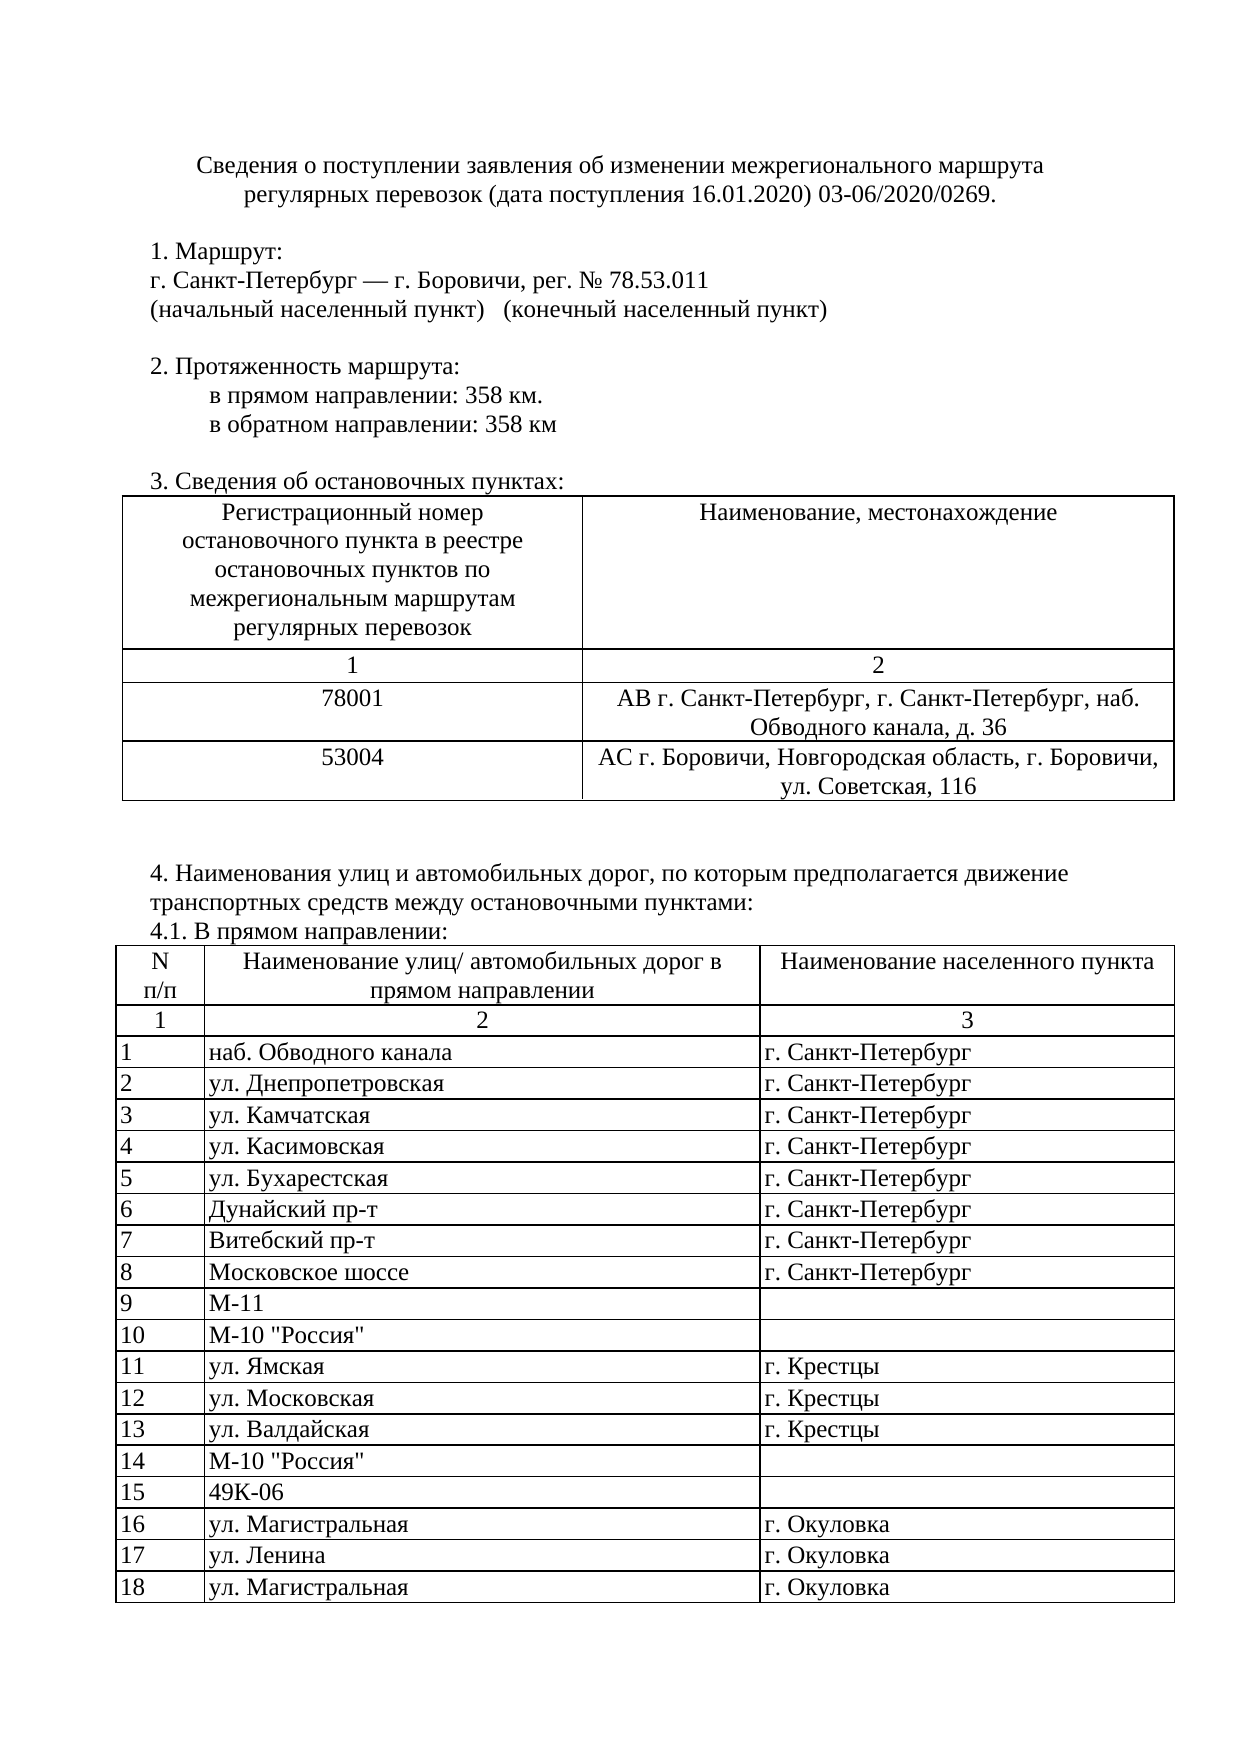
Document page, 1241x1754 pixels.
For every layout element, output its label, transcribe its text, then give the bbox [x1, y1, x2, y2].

table_cell Дунайский пр-т [205, 1194, 759, 1224]
table_cell ул. Магистральная [205, 1572, 759, 1602]
table_cell г. Cанкт-Петербург [761, 1226, 1174, 1256]
table_cell 8 [117, 1257, 204, 1287]
text 3. Сведения об остановочных пунктах: [150, 466, 1090, 495]
table_cell Московское шоссе [205, 1257, 759, 1287]
table_cell г. Окуловка [761, 1572, 1174, 1602]
table_cell г. Cанкт-Петербург [761, 1257, 1174, 1287]
table_header Наименование, местонахождение [583, 497, 1173, 648]
text г. Санкт-Петербург — г. Боровичи, рег. № 78.53.011 [150, 265, 1090, 294]
table_cell ул. Касимовская [205, 1131, 759, 1161]
table_cell [761, 1289, 1174, 1318]
table_cell 15 [117, 1477, 204, 1507]
table_cell 9 [117, 1289, 204, 1318]
table_cell г. Cанкт-Петербург [761, 1037, 1174, 1067]
table_cell 17 [117, 1540, 204, 1570]
table_cell г. Крестцы [761, 1352, 1174, 1381]
table_cell 2 [583, 650, 1173, 681]
table_header Регистрационный номер остановочного пункта в реестре остановочных пунктов по межрегиональным маршрутам регулярных перевозок [123, 497, 582, 648]
table_cell Витебский пр-т [205, 1226, 759, 1256]
text 4.1. В прямом направлении: [150, 916, 1090, 945]
table_cell ул. Днепропетровская [205, 1068, 759, 1098]
table_cell г. Cанкт-Петербург [761, 1131, 1174, 1161]
table_cell 2 [117, 1068, 204, 1098]
table_cell 1 [123, 650, 582, 681]
table_cell ул. Московская [205, 1383, 759, 1413]
text Сведения о поступлении заявления об изменении межрегионального маршрута регулярных перевозок (дата поступления 16.01.2020) 03-06/2020/0269. [150, 150, 1090, 207]
table_cell 3 [117, 1100, 204, 1130]
text (начальный населенный пункт) (конечный населенный пункт) [150, 294, 1090, 322]
table_cell г. Cанкт-Петербург [761, 1100, 1174, 1130]
table_cell 78001 [123, 683, 582, 740]
table_cell М-10 "Россия" [205, 1320, 759, 1350]
table_cell АВ г. Санкт-Петербург, г. Санкт-Петербург, наб. Обводного канала, д. 36 [583, 683, 1173, 740]
table_cell ул. Ленина [205, 1540, 759, 1570]
text в обратном направлении: 358 км [150, 409, 1090, 437]
table_cell г. Окуловка [761, 1509, 1174, 1539]
table_cell [761, 1446, 1174, 1476]
table_cell 14 [117, 1446, 204, 1476]
table_cell 3 [761, 1006, 1174, 1035]
table_cell 12 [117, 1383, 204, 1413]
table_cell М-11 [205, 1289, 759, 1318]
table_cell г. Крестцы [761, 1383, 1174, 1413]
text 1. Маршрут: [150, 236, 1090, 265]
table_cell г. Крестцы [761, 1415, 1174, 1444]
table_cell 53004 [123, 742, 582, 799]
table_cell 11 [117, 1352, 204, 1381]
table_cell АС г. Боровичи, Новгородская область, г. Боровичи, ул. Советская, 116 [583, 742, 1173, 799]
table_cell 49К-06 [205, 1477, 759, 1507]
table_cell 10 [117, 1320, 204, 1350]
table_header Наименование улиц/ автомобильных дорог в прямом направлении [205, 946, 759, 1004]
table_cell 5 [117, 1163, 204, 1193]
table_cell г. Cанкт-Петербург [761, 1163, 1174, 1193]
table_cell [761, 1320, 1174, 1350]
table_cell г. Окуловка [761, 1540, 1174, 1570]
table_cell 16 [117, 1509, 204, 1539]
table_cell 4 [117, 1131, 204, 1161]
table_cell 7 [117, 1226, 204, 1256]
table_header Наименование населенного пункта [761, 946, 1174, 1004]
table_cell 1 [117, 1006, 204, 1035]
table_cell 18 [117, 1572, 204, 1602]
text в прямом направлении: 358 км. [150, 380, 1090, 409]
table_cell г. Cанкт-Петербург [761, 1068, 1174, 1098]
table_cell ул. Бухарестская [205, 1163, 759, 1193]
text 4. Наименования улиц и автомобильных дорог, по которым предполагается движение транспортных средств между остановочными пунктами: [150, 858, 1090, 916]
table_cell М-10 "Россия" [205, 1446, 759, 1476]
table_cell ул. Ямская [205, 1352, 759, 1381]
table_cell г. Cанкт-Петербург [761, 1194, 1174, 1224]
table_cell 13 [117, 1415, 204, 1444]
table_cell ул. Камчатская [205, 1100, 759, 1130]
table_cell 6 [117, 1194, 204, 1224]
table_cell [761, 1477, 1174, 1507]
table_cell наб. Обводного канала [205, 1037, 759, 1067]
table_header N п/п [117, 946, 204, 1004]
table_cell 2 [205, 1006, 759, 1035]
table_cell ул. Валдайская [205, 1415, 759, 1444]
text 2. Протяженность маршрута: [150, 351, 1090, 380]
table_cell 1 [117, 1037, 204, 1067]
table_cell ул. Магистральная [205, 1509, 759, 1539]
